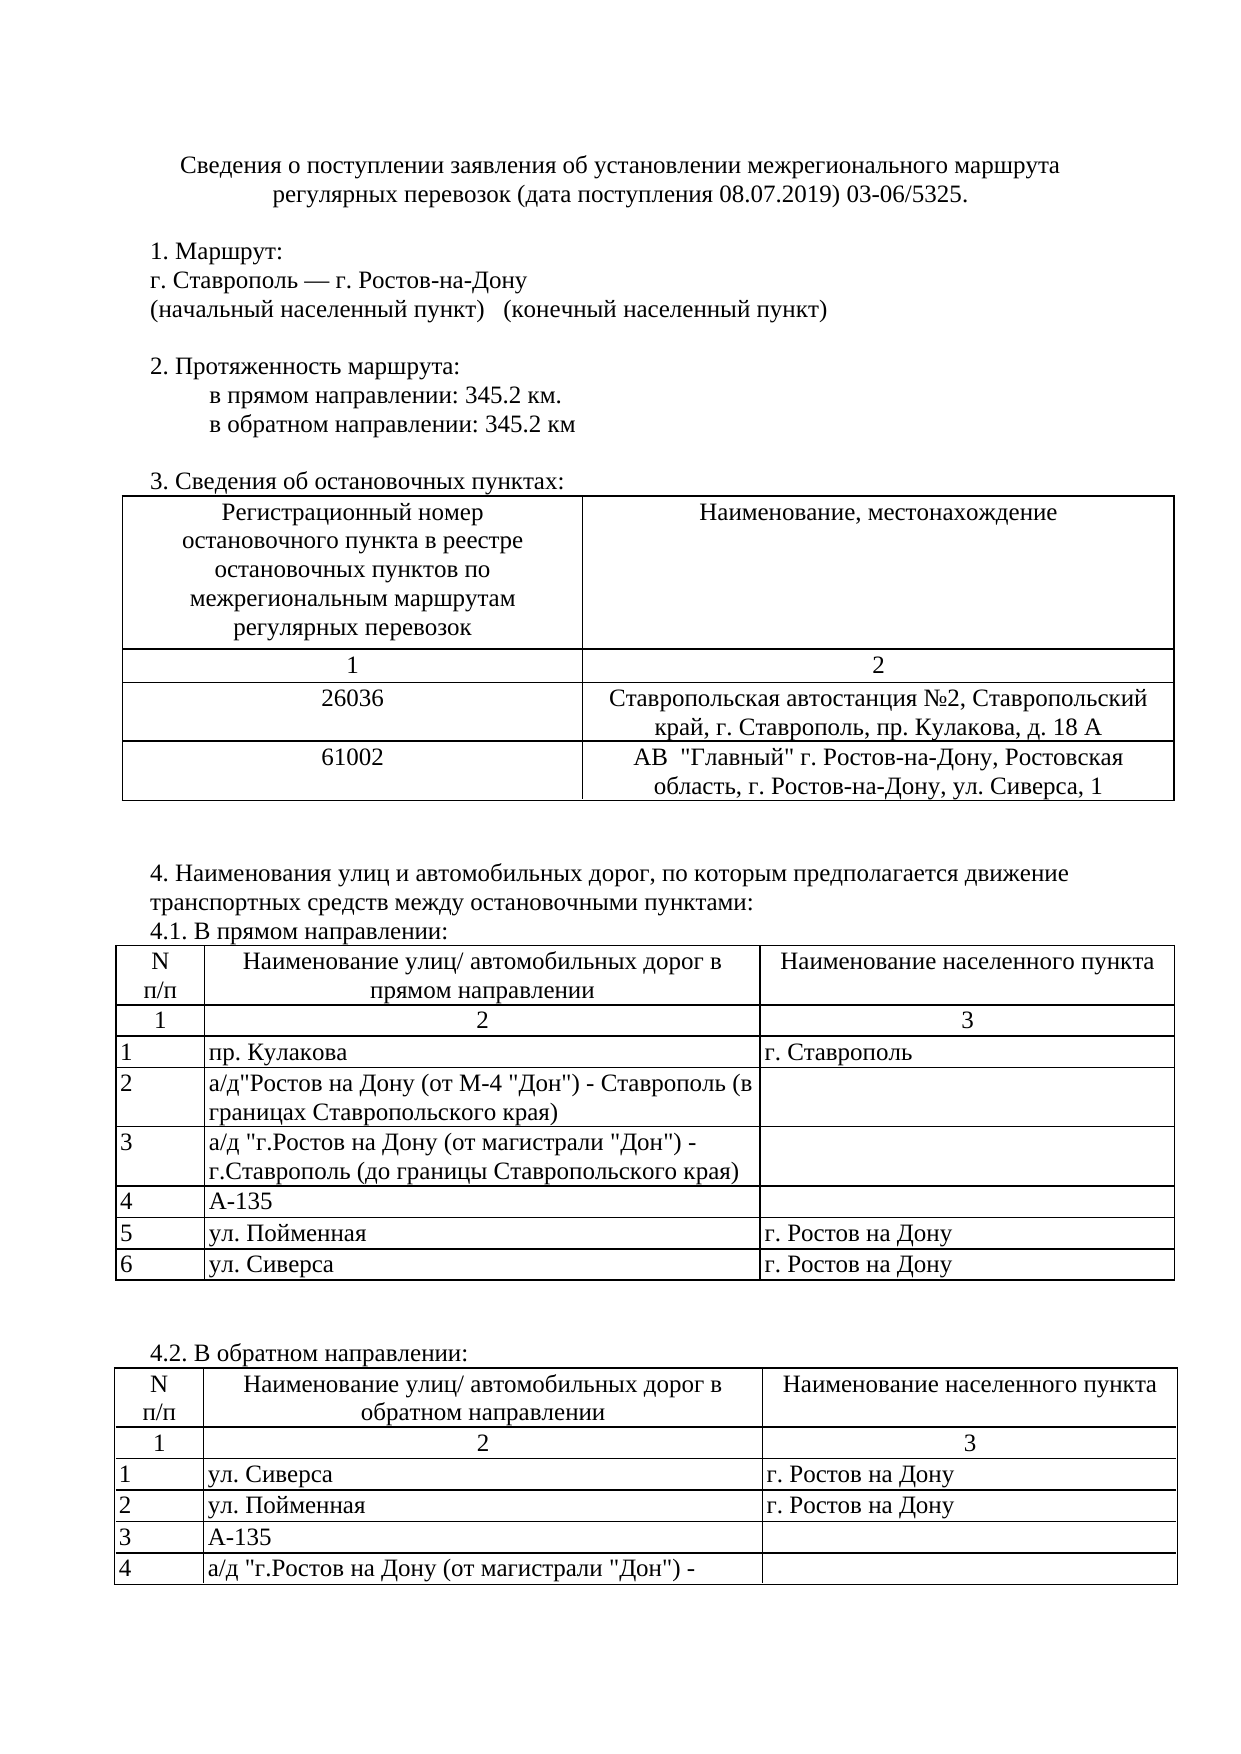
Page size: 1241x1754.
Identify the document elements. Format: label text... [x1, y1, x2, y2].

table_cell 4 [117, 1187, 204, 1216]
table_cell 26036 [123, 683, 582, 740]
table_cell 2 [205, 1006, 759, 1035]
table_cell 2 [117, 1068, 204, 1126]
table_header Регистрационный номер остановочного пункта в реестре остановочных пунктов по межрегиональным маршрутам регулярных перевозок [123, 497, 582, 648]
table_header N п/п [115, 1369, 203, 1426]
table_cell 3 [117, 1127, 204, 1185]
table_cell 1 [117, 1006, 204, 1035]
table_cell [761, 1127, 1174, 1185]
text в прямом направлении: 345.2 км. [150, 380, 1090, 409]
table_header Наименование улиц/ автомобильных дорог в прямом направлении [205, 946, 759, 1004]
table_cell 5 [117, 1218, 204, 1248]
table_cell ул. Пойменная [205, 1218, 759, 1248]
table_cell Ставропольская автостанция №2, Ставропольский край, г. Ставрополь, пр. Кулакова, д. 18 А [583, 683, 1173, 740]
table_cell г. Ростов на Дону [763, 1458, 1177, 1489]
text 4. Наименования улиц и автомобильных дорог, по которым предполагается движение транспортных средств между остановочными пунктами: [150, 858, 1090, 916]
text 4.2. В обратном направлении: [150, 1338, 1090, 1367]
table_cell 1 [115, 1427, 203, 1458]
table_cell 61002 [123, 742, 582, 799]
table_cell АВ "Главный" г. Ростов-на-Дону, Ростовская область, г. Ростов-на-Дону, ул. Сиверса, 1 [583, 742, 1173, 799]
table_cell пр. Кулакова [205, 1037, 759, 1067]
table_header N п/п [117, 946, 204, 1004]
table_cell а/д "г.Ростов на Дону (от магистрали "Дон") - г.Ставрополь (до границы Ставропольского края) [205, 1127, 759, 1185]
text в обратном направлении: 345.2 км [150, 409, 1090, 437]
table_cell г. Ставрополь [761, 1037, 1174, 1067]
table_cell 3 [761, 1006, 1174, 1035]
text (начальный населенный пункт) (конечный населенный пункт) [150, 294, 1090, 322]
table_cell А-135 [205, 1187, 759, 1216]
table_cell 1 [115, 1459, 203, 1489]
table_cell 3 [115, 1522, 203, 1552]
table_cell ул. Сиверса [204, 1459, 762, 1489]
table_cell [761, 1187, 1174, 1216]
table_cell 2 [115, 1490, 203, 1521]
table_cell 2 [204, 1428, 762, 1458]
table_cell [204, 1554, 762, 1583]
table_cell 1 [123, 650, 582, 681]
text 3. Сведения об остановочных пунктах: [150, 466, 1090, 495]
table_cell 2 [583, 650, 1173, 681]
text 1. Маршрут: [150, 236, 1090, 265]
table_cell г. Ростов на Дону [763, 1489, 1177, 1521]
table_cell 3 [763, 1426, 1177, 1458]
table_cell ул. Сиверса [205, 1250, 759, 1279]
table_header Наименование, местонахождение [583, 497, 1173, 648]
table_cell 6 [117, 1250, 204, 1279]
text 4.1. В прямом направлении: [150, 916, 1090, 945]
text 2. Протяженность маршрута: [150, 351, 1090, 380]
text Сведения о поступлении заявления об установлении межрегионального маршрута регулярных перевозок (дата поступления 08.07.2019) 03-06/5325. [150, 150, 1090, 207]
table_cell [763, 1552, 1177, 1583]
table_header Наименование населенного пункта [763, 1369, 1177, 1426]
table_cell А-135 [204, 1522, 762, 1552]
table_cell г. Ростов на Дону [761, 1250, 1174, 1279]
table_header Наименование улиц/ автомобильных дорог в обратном направлении [204, 1369, 762, 1426]
table_cell а/д"Ростов на Дону (от М-4 "Дон") - Ставрополь (в границах Ставропольского края) [205, 1068, 759, 1126]
text г. Ставрополь — г. Ростов-на-Дону [150, 265, 1090, 294]
table_cell г. Ростов на Дону [761, 1218, 1174, 1248]
table_cell [761, 1068, 1174, 1126]
table_cell 1 [117, 1037, 204, 1067]
table_cell 4 [115, 1553, 203, 1583]
table_header Наименование населенного пункта [761, 946, 1174, 1004]
table_cell ул. Пойменная [204, 1491, 762, 1521]
table_cell [763, 1521, 1177, 1552]
